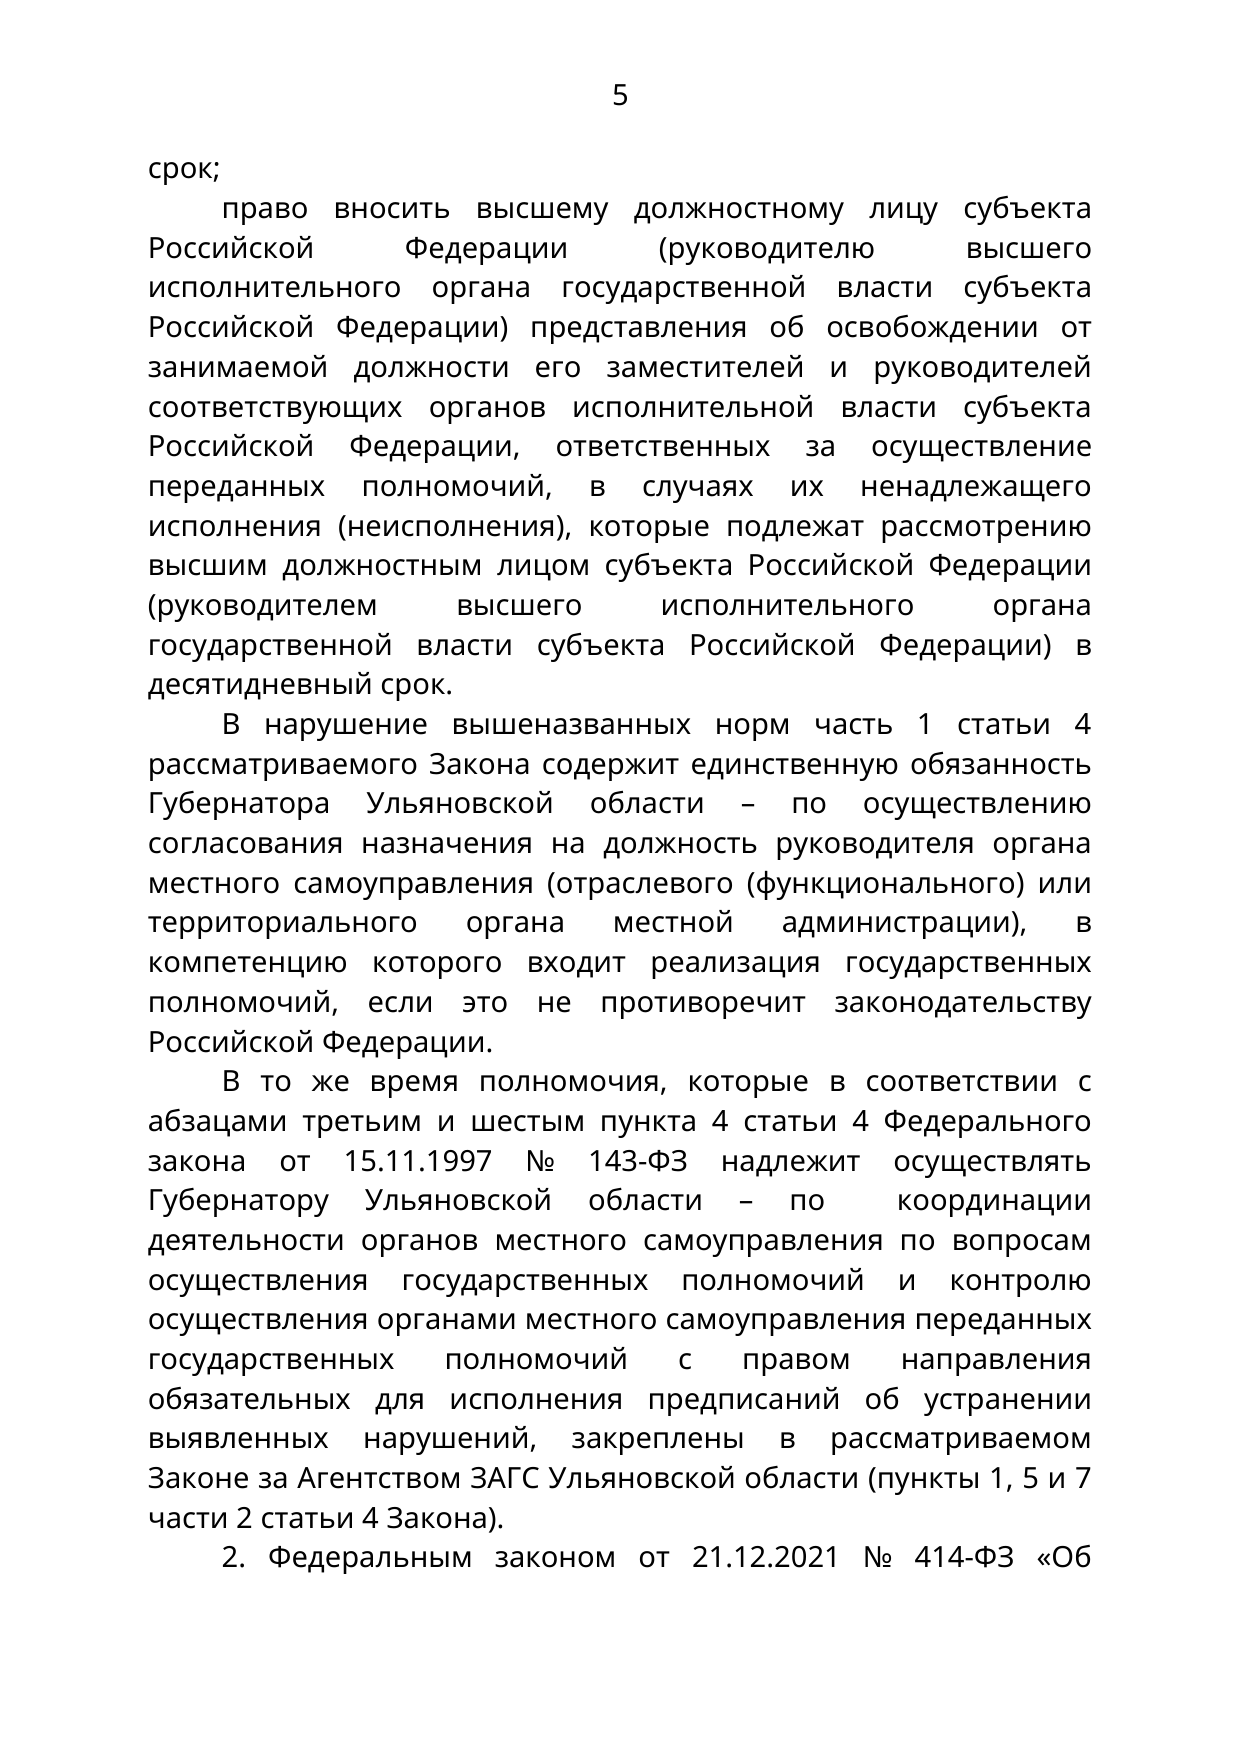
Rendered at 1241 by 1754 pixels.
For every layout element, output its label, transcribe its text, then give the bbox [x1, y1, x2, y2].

text право вносить высшему должностному лицу субъекта Российской Федерации (руководителю высшего исполнительного органа государственной власти субъекта Российской Федерации) представления об освобождении от занимаемой должности его заместителей и руководителей соответствующих органов исполнительной власти субъекта Российской Федерации, ответственных за осуществление переданных полномочий, в случаях их ненадлежащего исполнения (неисполнения), которые подлежат рассмотрению высшим должностным лицом субъекта Российской Федерации (руководителем высшего исполнительного органа государственной власти субъекта Российской Федерации) в десятидневный срок. [148, 187, 1092, 703]
text В нарушение вышеназванных норм часть 1 статьи 4 рассматриваемого Закона содержит единственную обязанность Губернатора Ульяновской области – по осуществлению согласования назначения на должность руководителя органа местного самоуправления (отраслевого (функционального) или территориального органа местной администрации), в компетенцию которого входит реализация государственных полномочий, если это не противоречит законодательству Российской Федерации. [148, 703, 1092, 1061]
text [148, 1537, 1092, 1576]
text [148, 148, 1092, 187]
text В то же время полномочия, которые в соответствии с абзацами третьим и шестым пункта 4 статьи 4 Федерального закона от 15.11.1997 № 143-ФЗ надлежит осуществлять Губернатору Ульяновской области – по координации деятельности органов местного самоуправления по вопросам осуществления государственных полномочий и контролю осуществления органами местного самоуправления переданных государственных полномочий с правом направления обязательных для исполнения предписаний об устранении выявленных нарушений, закреплены в рассматриваемом Законе за Агентством ЗАГС Ульяновской области (пункты 1, 5 и 7 части 2 статьи 4 Закона). [148, 1061, 1092, 1537]
